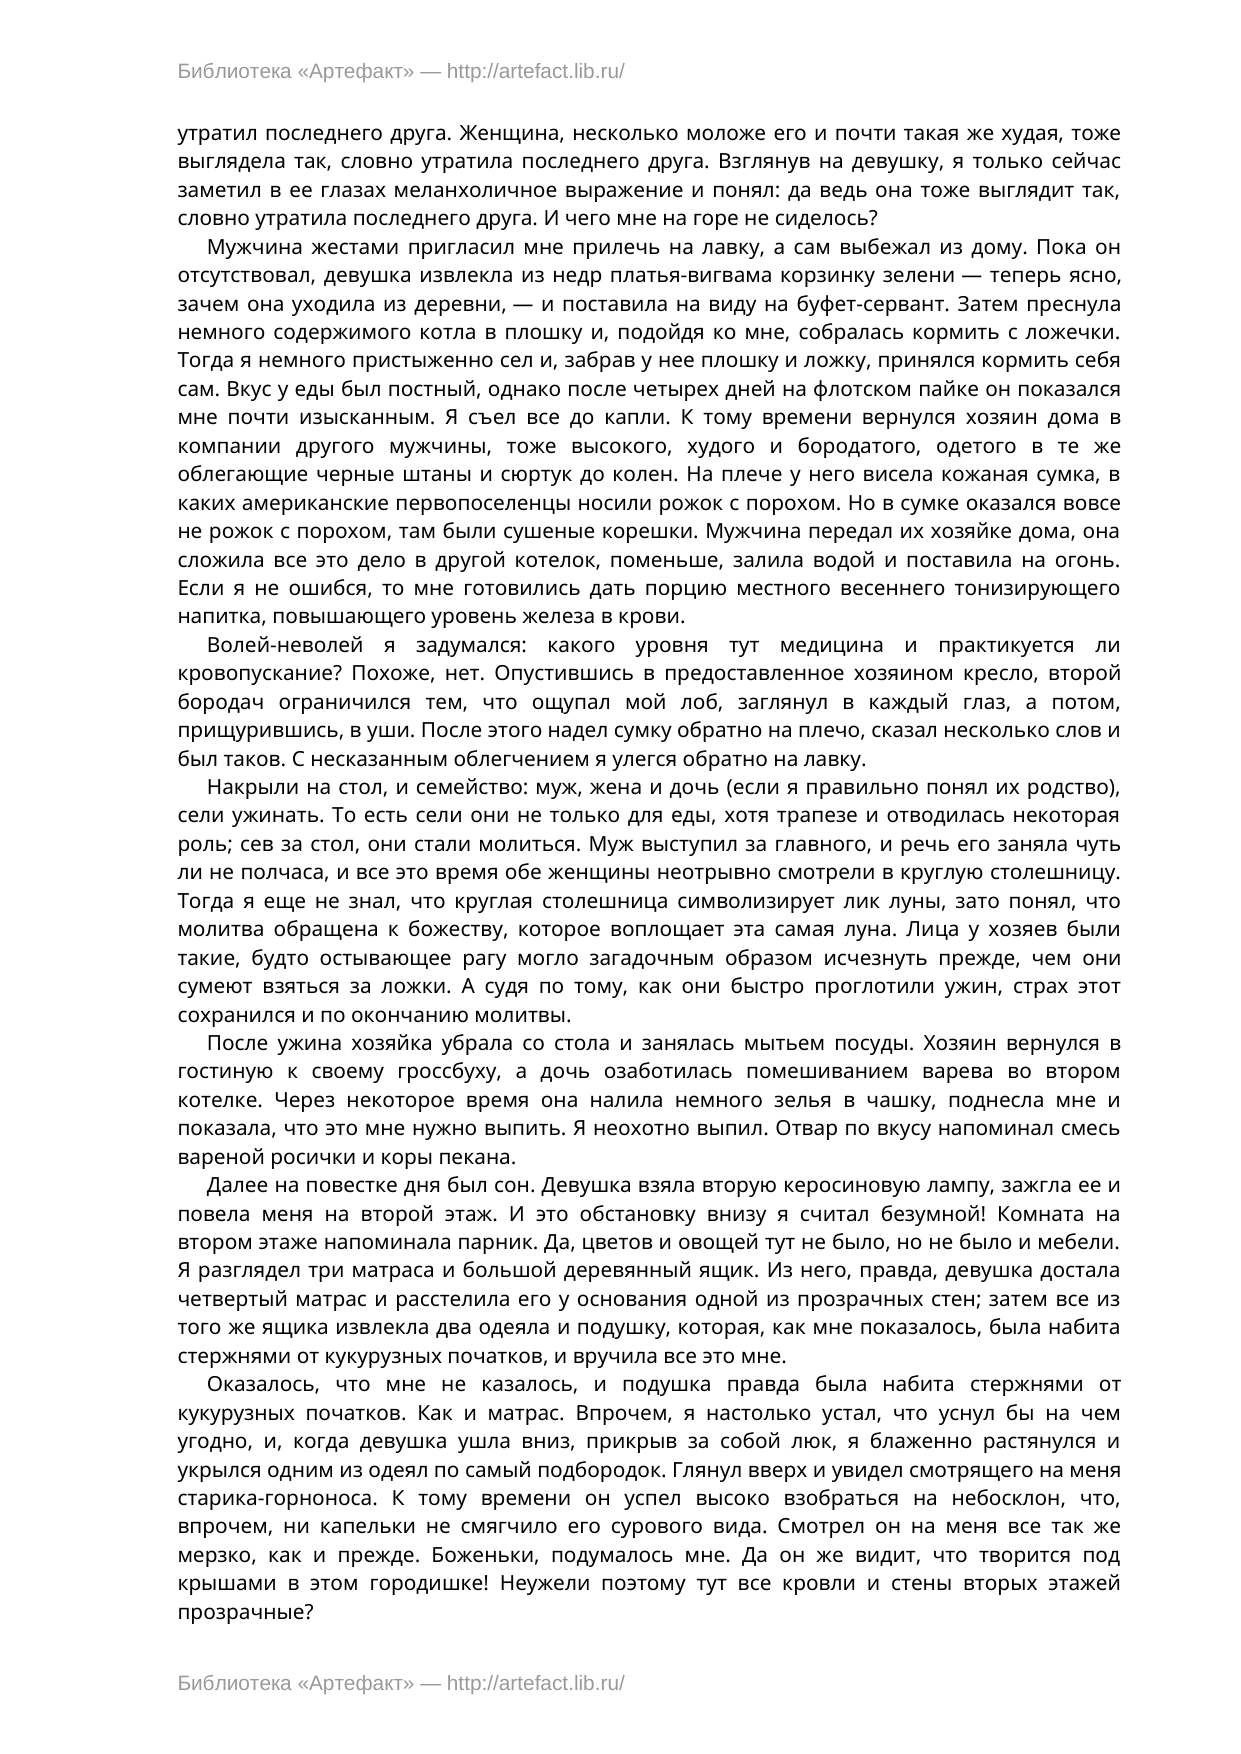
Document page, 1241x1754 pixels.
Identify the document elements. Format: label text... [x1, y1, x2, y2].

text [177, 118, 1122, 232]
text Волей-неволей я задумался: какого уровня тут медицина и практикуется ли кровопускание? Похоже, нет. Опустившись в предоставленное хозяином кресло, второй бородач ограничился тем, что ощупал мой лоб, заглянул в каждый глаз, а потом, прищурившись, в уши. После этого надел сумку обратно на плечо, сказал несколько слов и был таков. С несказанным облегчением я улегся обратно на лавку. [177, 630, 1122, 772]
text Далее на повестке дня был сон. Девушка взяла вторую керосиновую лампу, зажгла ее и повела меня на второй этаж. И это обстановку внизу я считал безумной! Комната на втором этаже напоминала парник. Да, цветов и овощей тут не было, но не было и мебели. Я разглядел три матраса и большой деревянный ящик. Из него, правда, девушка достала четвертый матрас и расстелила его у основания одной из прозрачных стен; затем все из того же ящика извлекла два одеяла и подушку, которая, как мне показалось, была набита стержнями от кукурузных початков, и вручила все это мне. [177, 1170, 1122, 1369]
text Мужчина жестами пригласил мне прилечь на лавку, а сам выбежал из дому. Пока он отсутствовал, девушка извлекла из недр платья-вигвама корзинку зелени — теперь ясно, зачем она уходила из деревни, — и поставила на виду на буфет-сервант. Затем преснула немного содержимого котла в плошку и, подойдя ко мне, собралась кормить с ложечки. Тогда я немного пристыженно сел и, забрав у нее плошку и ложку, принялся кормить себя сам. Вкус у еды был постный, однако после четырех дней на флотском пайке он показался мне почти изысканным. Я съел все до капли. К тому времени вернулся хозяин дома в компании другого мужчины, тоже высокого, худого и бородатого, одетого в те же облегающие черные штаны и сюртук до колен. На плече у него висела кожаная сумка, в каких американские первопоселенцы носили рожок с порохом. Но в сумке оказался вовсе не рожок с порохом, там были сушеные корешки. Мужчина передал их хозяйке дома, она сложила все это дело в другой котелок, поменьше, залила водой и поставила на огонь. Если я не ошибся, то мне готовились дать порцию местного весеннего тонизирующего напитка, повышающего уровень железа в крови. [177, 232, 1122, 630]
text Накрыли на стол, и семейство: муж, жена и дочь (если я правильно понял их родство), сели ужинать. То есть сели они не только для еды, хотя трапезе и отводилась некоторая роль; сев за стол, они стали молиться. Муж выступил за главного, и речь его заняла чуть ли не полчаса, и все это время обе женщины неотрывно смотрели в круглую столешницу. Тогда я еще не знал, что круглая столешница символизирует лик луны, зато понял, что молитва обращена к божеству, которое воплощает эта самая луна. Лица у хозяев были такие, будто остывающее рагу могло загадочным образом исчезнуть прежде, чем они сумеют взяться за ложки. А судя по тому, как они быстро проглотили ужин, страх этот сохранился и по окончанию молитвы. [177, 772, 1122, 1028]
text После ужина хозяйка убрала со стола и занялась мытьем посуды. Хозяин вернулся в гостиную к своему гроссбуху, а дочь озаботилась помешиванием варева во втором котелке. Через некоторое время она налила немного зелья в чашку, поднесла мне и показала, что это мне нужно выпить. Я неохотно выпил. Отвар по вкусу напоминал смесь вареной росички и коры пекана. [177, 1028, 1122, 1170]
text Оказалось, что мне не казалось, и подушка правда была набита стержнями от кукурузных початков. Как и матрас. Впрочем, я настолько устал, что уснул бы на чем угодно, и, когда девушка ушла вниз, прикрыв за собой люк, я блаженно растянулся и укрылся одним из одеял по самый подбородок. Глянул вверх и увидел смотрящего на меня старика-горноноса. К тому времени он успел высоко взобраться на небосклон, что, впрочем, ни капельки не смягчило его сурового вида. Смотрел он на меня все так же мерзко, как и прежде. Боженьки, подумалось мне. Да он же видит, что творится под крышами в этом городишке! Неужели поэтому тут все кровли и стены вторых этажей прозрачные? [177, 1369, 1122, 1625]
